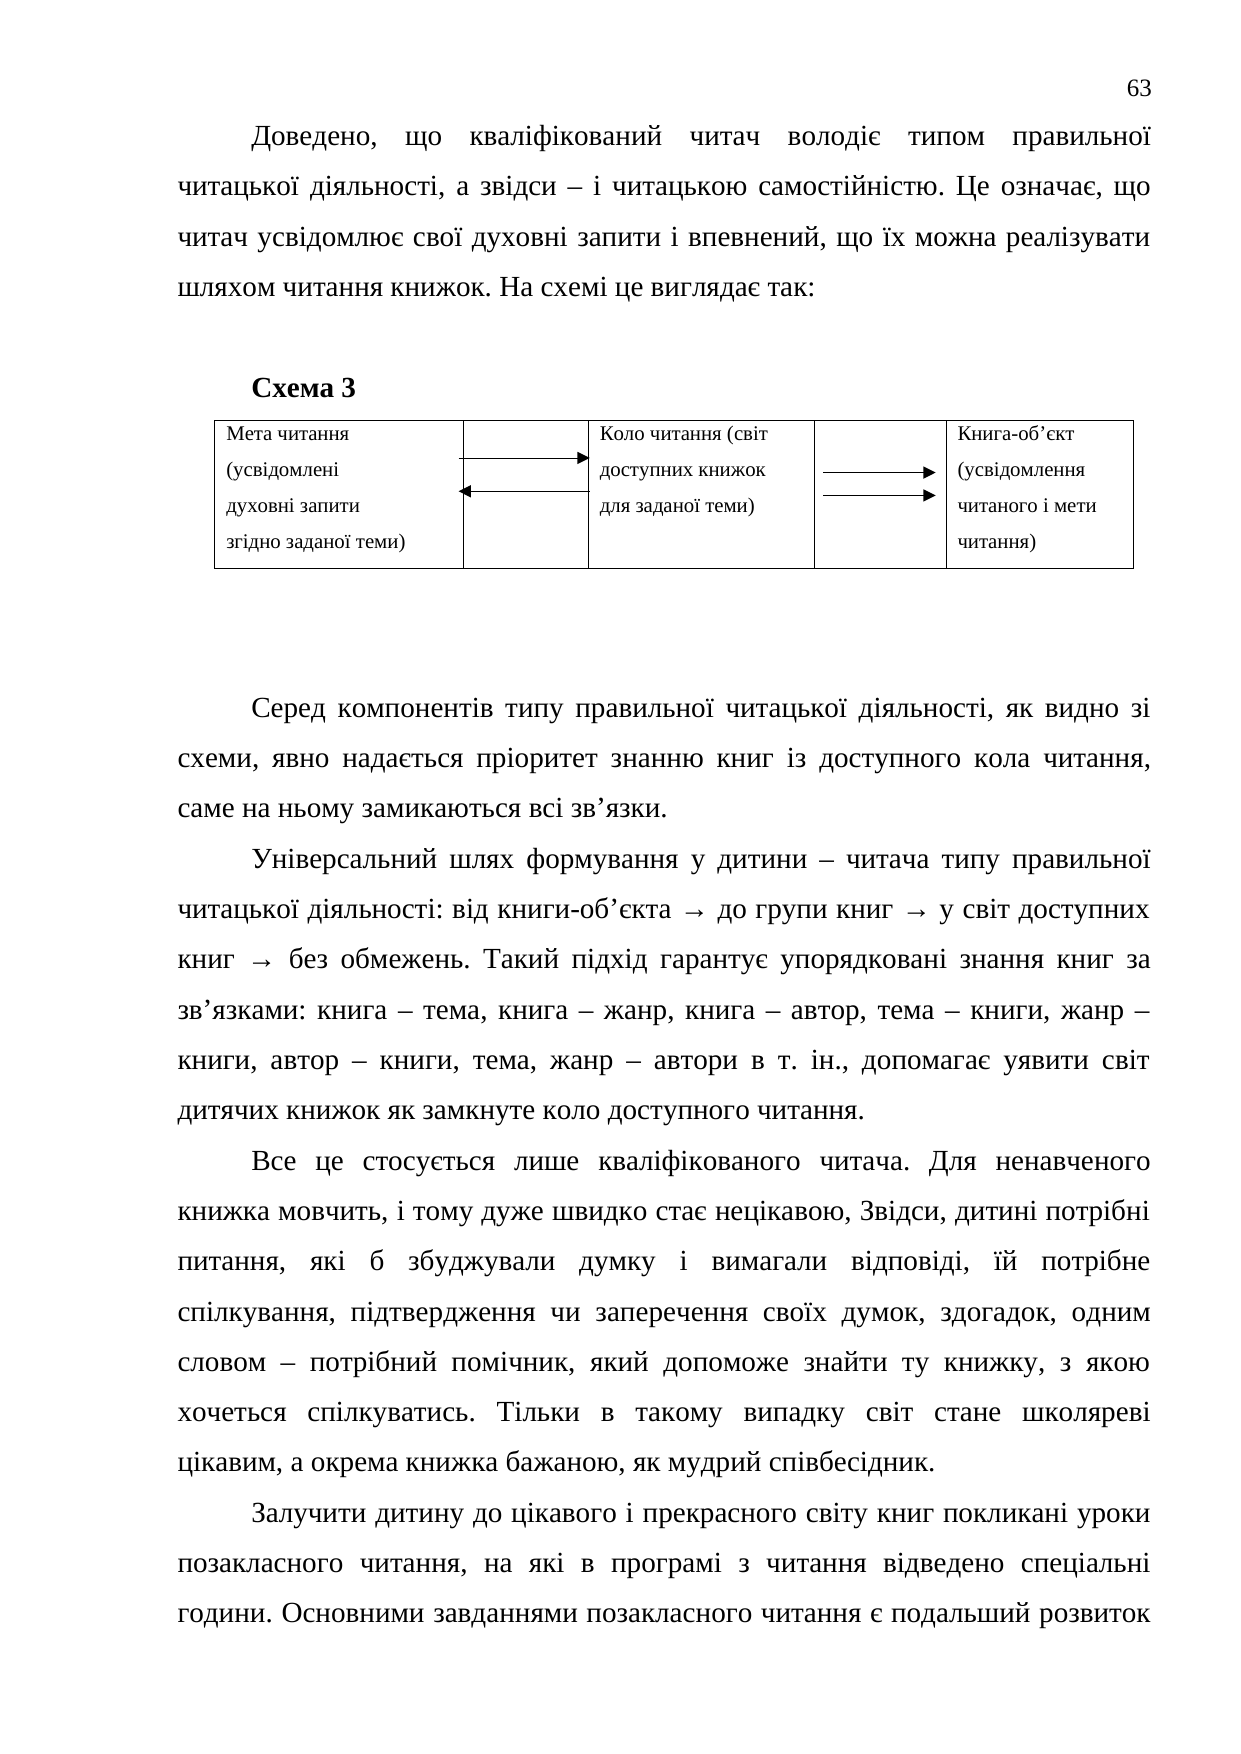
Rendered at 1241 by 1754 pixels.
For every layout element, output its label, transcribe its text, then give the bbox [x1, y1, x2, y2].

table_header Книга-об’єкт (усвідомлення читаного і мети читання) [947, 421, 1133, 567]
table_header Мета читання (усвідомлені духовні запити згідно заданої теми) [215, 421, 463, 567]
text Схема 3 [177, 370, 1152, 403]
text Універсальний шлях формування у дитини – читача типу правильної читацької діяльності: від книги-об’єкта → до групи книг → у світ доступних книг → без обмежень. Такий підхід гарантує упорядковані знання книг за зв’язками: книга – тема, книга – жанр, книга – автор, тема – книги, жанр – книги, автор – книги, тема, жанр – автори в т. ін., допомагає уявити світ дитячих книжок як замкнуте коло доступного читання. [177, 841, 1152, 1126]
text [177, 1495, 1152, 1629]
table_header Коло читання (світ доступних книжок для заданої теми) [589, 421, 814, 567]
table_header [464, 459, 588, 491]
text Серед компонентів типу правильної читацької діяльності, як видно зі схеми, явно надається пріоритет знанню книг із доступного кола читання, саме на ньому замикаються всі зв’язки. [177, 690, 1152, 824]
table_header [464, 421, 588, 458]
table_header [815, 421, 946, 567]
table_header [464, 492, 588, 567]
text Доведено, що кваліфікований читач володіє типом правильної читацької діяльності, а звідси – і читацькою самостійністю. Це означає, що читач усвідомлює свої духовні запити і впевнений, що їх можна реалізувати шляхом читання книжок. На схемі це виглядає так: [177, 118, 1152, 303]
text Все це стосується лише кваліфікованого читача. Для ненавченого книжка мовчить, і тому дуже швидко стає нецікавою, Звідси, дитині потрібні питання, які б збуджували думку і вимагали відповіді, їй потрібне спілкування, підтвердження чи заперечення своїх думок, здогадок, одним словом – потрібний помічник, який допоможе знайти ту книжку, з якою хочеться спілкуватись. Тільки в такому випадку світ стане школяреві цікавим, а окрема книжка бажаною, як мудрий співбесідник. [177, 1143, 1152, 1478]
